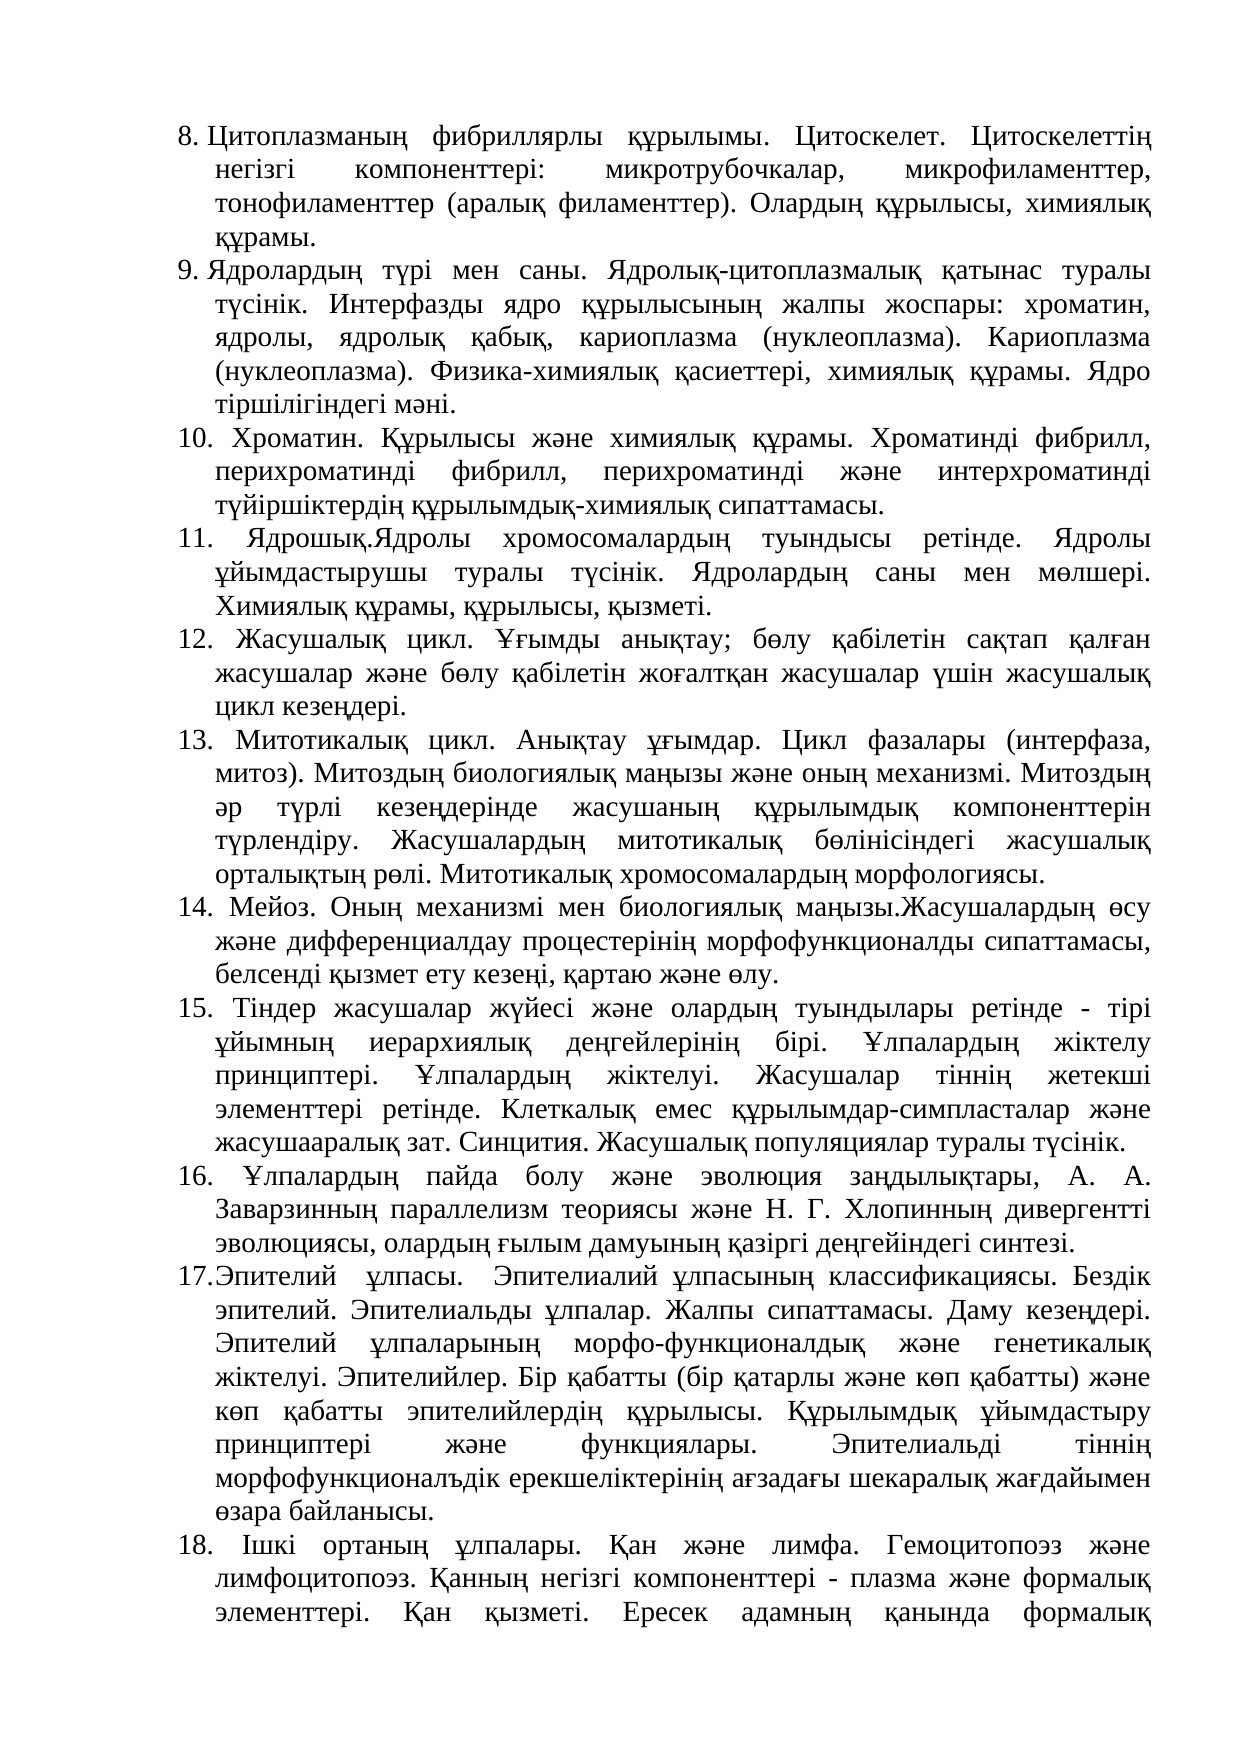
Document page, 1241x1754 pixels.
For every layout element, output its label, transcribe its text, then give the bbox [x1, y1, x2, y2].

list Жасушалық цикл. Ұғымды анықтау; бөлу қабілетін сақтап қалған жасушалар және бөлу қабілетін жоғалтқан жасушалар үшін жасушалық цикл кезеңдері. [177, 621, 1152, 722]
list Мейоз. Оның механизмі мен биологиялық маңызы.Жасушалардың өсу және дифференциалдау процестерінің морфофункционалды сипаттамасы, белсенді қызмет ету кезеңі, қартаю және өлу. [177, 889, 1152, 990]
list Ядрошық.Ядролы хромосомалардың туындысы ретінде. Ядролы ұйымдастырушы туралы түсінік. Ядролардың саны мен мөлшері. Химиялық құрамы, құрылысы, қызметі. [177, 521, 1152, 621]
list Тіндер жасушалар жүйесі және олардың туындылары ретінде - тірі ұйымның иерархиялық деңгейлерінің бірі. Ұлпалардың жіктелу принциптері. Ұлпалардың жіктелуі. Жасушалар тіннің жетекші элементтері ретінде. Клеткалық емес құрылымдар-симпласталар және жасушааралық зат. Синцития. Жасушалық популяциялар туралы түсінік. [177, 990, 1152, 1158]
list Эпителий ұлпасы. Эпителиалий ұлпасының классификациясы. Бездік эпителий. Эпителиальды ұлпалар. Жалпы сипаттамасы. Даму кезеңдері. Эпителий ұлпаларының морфо-функционалдық және генетикалық жіктелуі. Эпителийлер. Бір қабатты (бір қатарлы және көп қабатты) және көп қабатты эпителийлердің құрылысы. Құрылымдық ұйымдастыру принциптері және функциялары. Эпителиальді тіннің морфофункционалъдік ерекшеліктерінің ағзадағы шекаралық жағдайымен өзара байланысы. [177, 1258, 1152, 1527]
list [177, 1527, 1152, 1627]
list Ядролардың түрі мен саны. Ядролық-цитоплазмалық қатынас туралы түсінік. Интерфазды ядро құрылысының жалпы жоспары: хроматин, ядролы, ядролық қабық, кариоплазма (нуклеоплазма). Кариоплазма (нуклеоплазма). Физика-химиялық қасиеттері, химиялық құрамы. Ядро тіршілігіндегі мәні. [177, 252, 1152, 420]
list Ұлпалардың пайда болу және эволюция заңдылықтары, А. А. Заварзинның параллелизм теориясы және Н. Г. Хлопинның дивергентті эволюциясы, олардың ғылым дамуының қазіргі деңгейіндегі синтезі. [177, 1158, 1152, 1258]
list Цитоплазманың фибриллярлы құрылымы. Цитоскелет. Цитоскелеттің негізгі компоненттері: микротрубочкалар, микрофиламенттер, тонофиламенттер (аралық филаменттер). Олардың құрылысы, химиялық құрамы. [177, 118, 1152, 252]
list Митотикалық цикл. Анықтау ұғымдар. Цикл фазалары (интерфаза, митоз). Митоздың биологиялық маңызы және оның механизмі. Митоздың әр түрлі кезеңдерінде жасушаның құрылымдық компоненттерін түрлендіру. Жасушалардың митотикалық бөлінісіндегі жасушалық орталықтың рөлі. Митотикалық хромосомалардың морфологиясы. [177, 722, 1152, 889]
list Хроматин. Құрылысы және химиялық құрамы. Хроматинді фибрилл, перихроматинді фибрилл, перихроматинді және интерхроматинді түйіршіктердің құрылымдық-химиялық сипаттамасы. [177, 420, 1152, 521]
